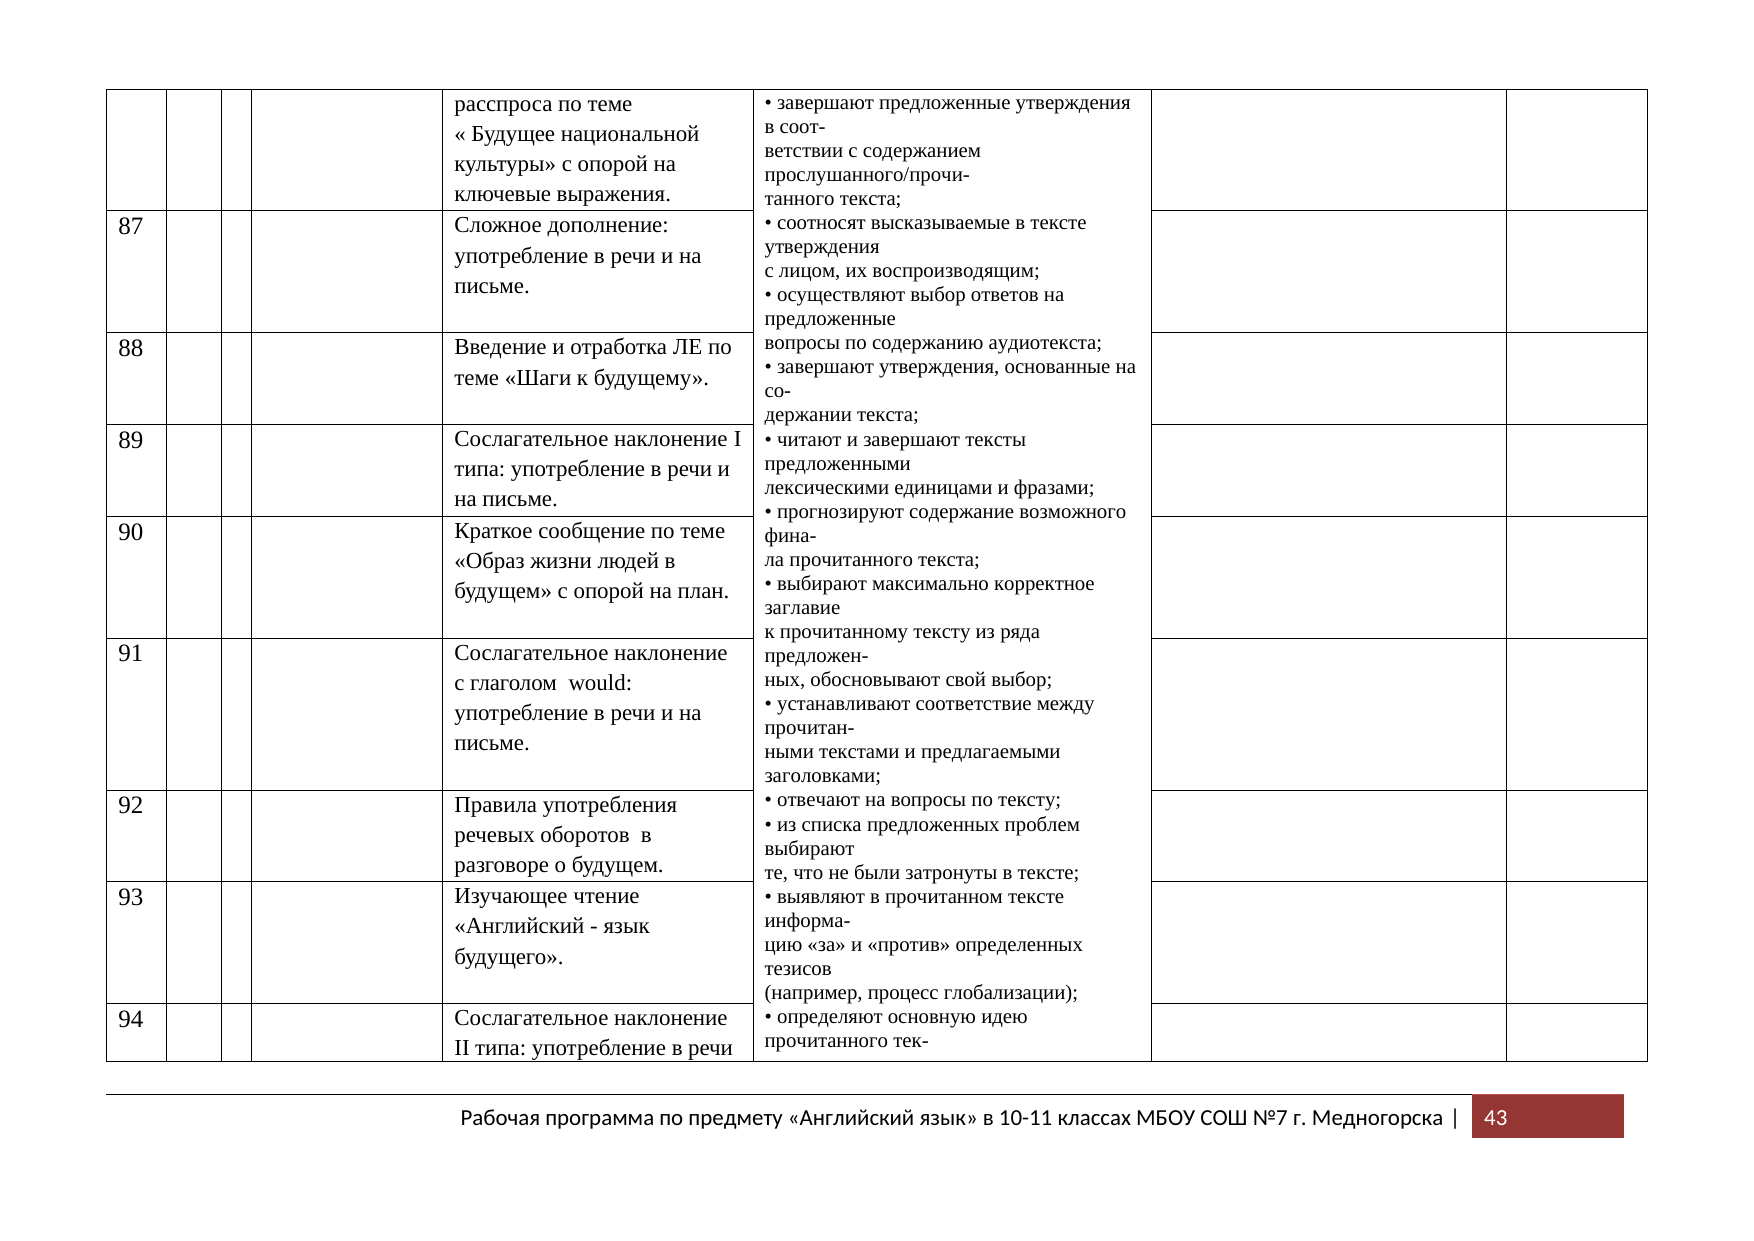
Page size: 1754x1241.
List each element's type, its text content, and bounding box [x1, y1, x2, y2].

table_cell [167, 333, 221, 424]
table_cell Сослагательное наклонение I типа: употребление в речи и на письме. [443, 425, 753, 516]
table_cell [1507, 211, 1647, 332]
table_cell 88 [107, 333, 166, 424]
table_cell [1152, 333, 1506, 424]
table_cell [1152, 211, 1506, 332]
table_cell [1152, 791, 1506, 881]
table_cell 92 [107, 791, 166, 881]
table_cell [222, 791, 251, 881]
table_cell [222, 517, 251, 637]
table_cell [222, 425, 251, 516]
table_cell [252, 1004, 442, 1061]
table_cell [1152, 425, 1506, 516]
table_cell [1507, 517, 1647, 637]
table_cell [1507, 90, 1647, 210]
table_cell [252, 517, 442, 637]
table_cell 89 [107, 425, 166, 516]
table_cell [1152, 639, 1506, 789]
table_cell [167, 517, 221, 637]
table_cell 87 [107, 211, 166, 332]
table_cell [252, 882, 442, 1003]
table_cell [167, 90, 221, 210]
table_cell [167, 882, 221, 1003]
table_cell [1507, 333, 1647, 424]
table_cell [443, 1004, 753, 1061]
table_cell Введение и отработка ЛЕ по теме «Шаги к будущему». [443, 333, 753, 424]
table_cell [1152, 1004, 1506, 1061]
table_cell [222, 90, 251, 210]
table_cell [1507, 1004, 1647, 1061]
table_cell 93 [107, 882, 166, 1003]
table_cell [252, 639, 442, 789]
table_cell [222, 882, 251, 1003]
table_cell [252, 90, 442, 210]
table_cell [1507, 882, 1647, 1003]
table_cell Сложное дополнение: употребление в речи и на письме. [443, 211, 753, 332]
table_cell [222, 639, 251, 789]
table_cell [1152, 882, 1506, 1003]
table_cell [1507, 639, 1647, 789]
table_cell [443, 90, 753, 210]
table_cell 91 [107, 639, 166, 789]
table_cell 90 [107, 517, 166, 637]
table_cell [252, 333, 442, 424]
table_cell [252, 211, 442, 332]
table_cell [167, 1004, 221, 1061]
table_cell [167, 425, 221, 516]
table_cell 86 [107, 90, 166, 210]
table_cell [1152, 517, 1506, 637]
table_cell Правила употребления речевых оборотов в разговоре о будущем. [443, 791, 753, 881]
table_cell [167, 639, 221, 789]
table_cell [222, 211, 251, 332]
table_cell [222, 1004, 251, 1061]
table_cell Краткое сообщение по теме «Образ жизни людей в будущем» с опорой на план. [443, 517, 753, 637]
table_cell 94 [107, 1004, 166, 1061]
table_cell [222, 333, 251, 424]
table_cell [1507, 791, 1647, 881]
table_cell [252, 791, 442, 881]
table_cell [252, 425, 442, 516]
table_cell [167, 791, 221, 881]
table_cell Сослагательное наклонение с глаголом would: употребление в речи и на письме. [443, 639, 753, 789]
table_cell [1507, 425, 1647, 516]
table_cell [1152, 90, 1506, 210]
table_cell [167, 211, 221, 332]
table_cell Изучающее чтение «Английский - язык будущего». [443, 882, 753, 1003]
